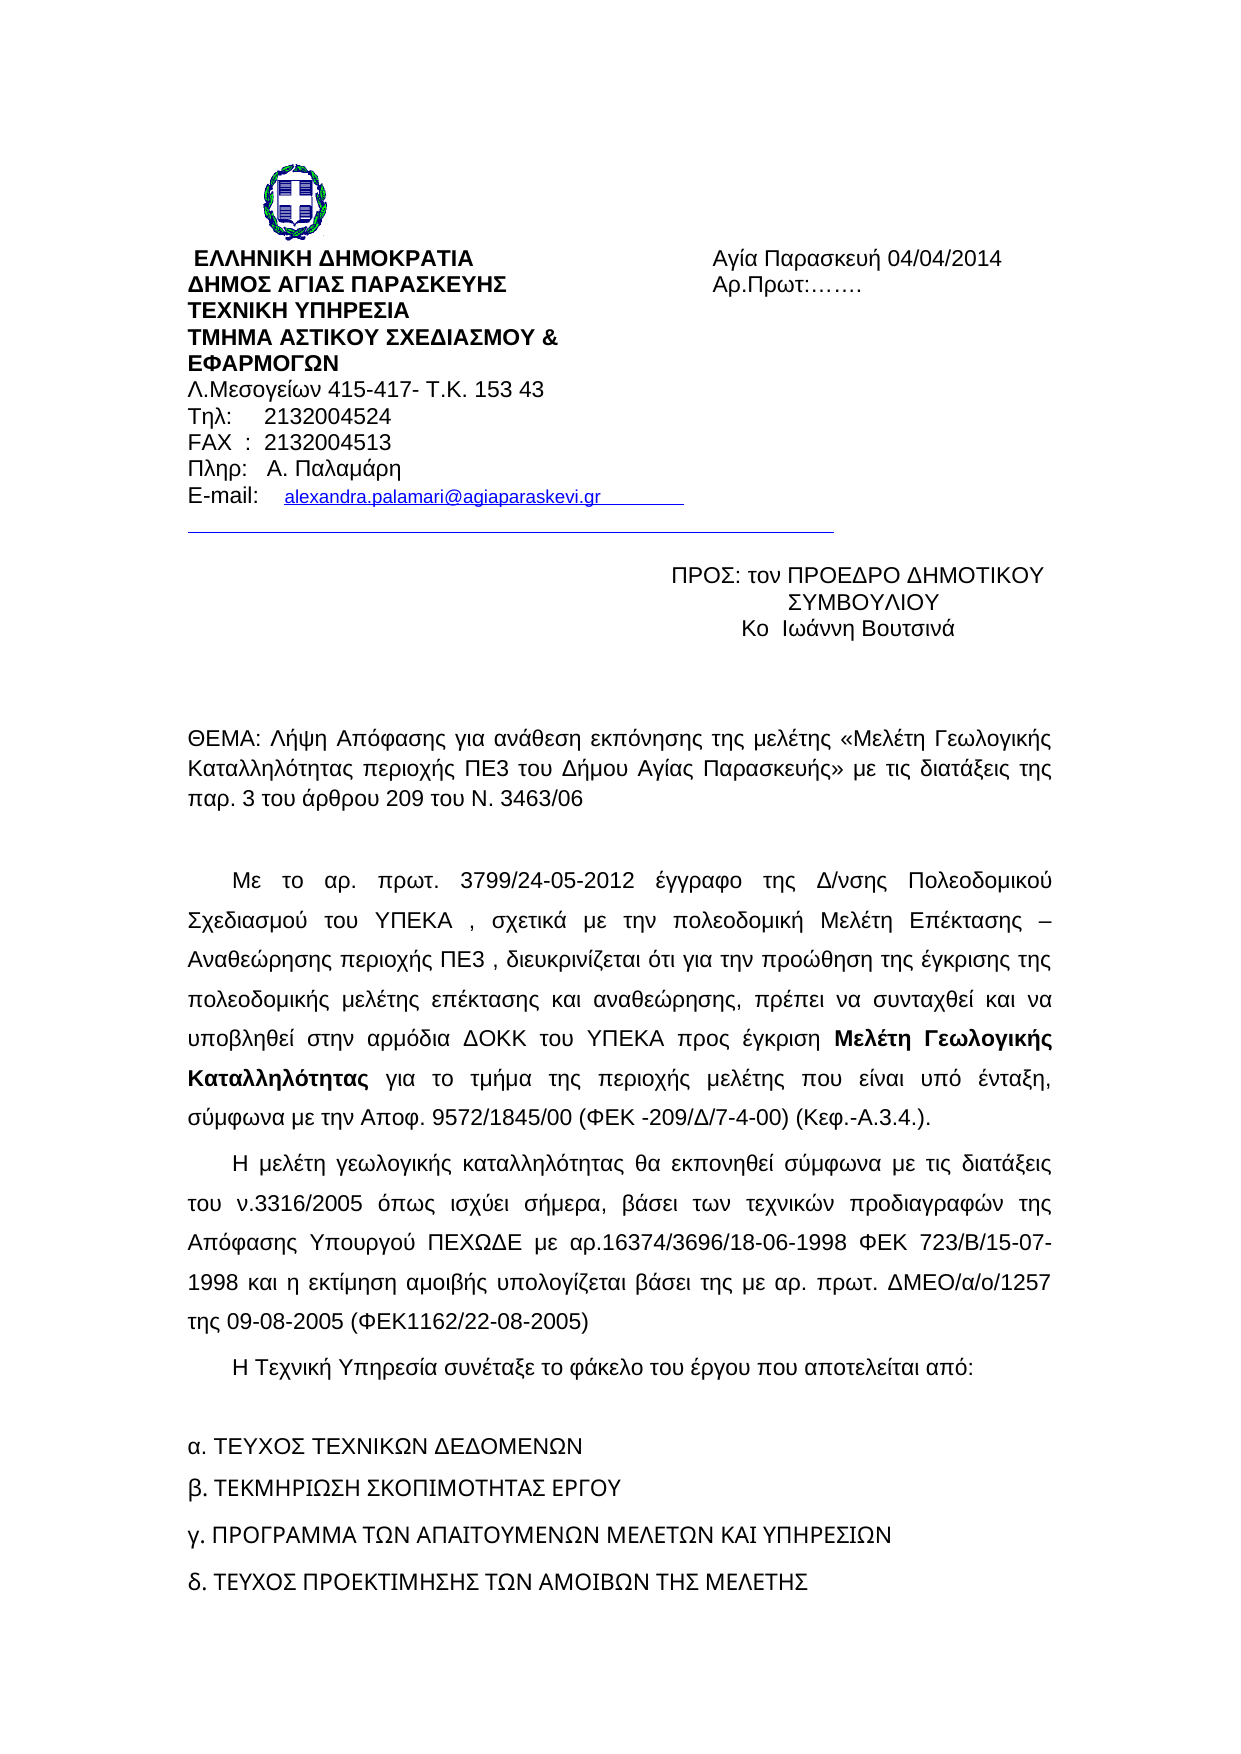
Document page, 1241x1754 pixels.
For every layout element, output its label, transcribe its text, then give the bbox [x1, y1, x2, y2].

text E-mail: alexandra.palamari@agiaparaskevi.gr [187, 482, 1053, 508]
text Η μελέτη γεωλογικής καταλληλότητας θα εκπονηθεί σύμφωνα με τις διατάξεις του ν.3316/2005 όπως ισχύει σήμερα, βάσει των τεχνικών προδιαγραφών της Απόφασης Υπουργού ΠΕΧΩΔΕ με αρ.16374/3696/18-06-1998 ΦΕΚ 723/Β/15-07-1998 και η εκτίμηση αμοιβής υπολογίζεται βάσει της με αρ. πρωτ. ΔΜΕΟ/α/ο/1257 της 09-08-2005 (ΦΕΚ1162/22-08-2005) [187, 1150, 1053, 1334]
text δ. ΤΕΥΧΟΣ ΠΡΟΕΚΤΙΜΗΣΗΣ ΤΩΝ ΑΜΟΙΒΩΝ ΤΗΣ ΜΕΛΕΤΗΣ [187, 1566, 1053, 1597]
text ΠΡΟΣ: τον ΠΡΟΕΔΡΟ ΔΗΜΟΤΙΚΟΥ [187, 562, 1053, 589]
text γ. ΠΡΟΓΡΑΜΜΑ ΤΩΝ ΑΠΑΙΤΟΥΜΕΝΩΝ ΜΕΛΕΤΩΝ ΚΑΙ ΥΠΗΡΕΣΙΩΝ [187, 1519, 1053, 1550]
text Τηλ: 2132004524 [187, 403, 1053, 429]
text ΘΕΜΑ: Λήψη Απόφασης για ανάθεση εκπόνησης της μελέτης «Μελέτη Γεωλογικής Καταλληλότητας περιοχής ΠΕ3 του Δήμου Αγίας Παρασκευής» με τις διατάξεις της παρ. 3 του άρθρου 209 του Ν. 3463/06 [187, 725, 1053, 812]
text Κο Ιωάννη Βουτσινά [187, 615, 1053, 641]
picture [251, 150, 332, 245]
text α. ΤΕΥΧΟΣ ΤΕΧΝΙΚΩΝ ΔΕΔΟΜΕΝΩΝ [187, 1433, 1053, 1459]
text Με το αρ. πρωτ. 3799/24-05-2012 έγγραφο της Δ/νσης Πολεοδομικού Σχεδιασμού του ΥΠΕΚΑ , σχετικά με την πολεοδομική Μελέτη Επέκτασης –Αναθεώρησης περιοχής ΠΕ3 , διευκρινίζεται ότι για την προώθηση της έγκρισης της πολεοδομικής μελέτης επέκτασης και αναθεώρησης, πρέπει να συνταχθεί και να υποβληθεί στην αρμόδια ΔΟΚΚ του ΥΠΕΚΑ προς έγκριση Μελέτη Γεωλογικής Καταλληλότητας για το τμήμα της περιοχής μελέτης που είναι υπό ένταξη, σύμφωνα με την Αποφ. 9572/1845/00 (ΦΕΚ -209/Δ/7-4-00) (Κεφ.-Α.3.4.). [187, 867, 1053, 1131]
text ΔΗΜΟΣ ΑΓΙΑΣ ΠΑΡΑΣΚΕΥΗΣ Αρ.Πρωτ:……. [187, 271, 1053, 297]
text Πληρ: Α. Παλαμάρη [187, 455, 1053, 482]
text FAX : 2132004513 [187, 429, 1053, 455]
text Λ.Μεσογείων 415-417- Τ.Κ. 153 43 [187, 376, 1053, 403]
text ΕΦΑΡΜΟΓΩΝ [187, 350, 1053, 376]
text ΣΥΜΒΟΥΛΙΟΥ [187, 589, 1053, 615]
text ΤΜΗΜΑ ΑΣΤΙΚΟΥ ΣΧΕΔΙΑΣΜΟΥ & [187, 323, 1053, 350]
text ΕΛΛΗΝΙΚΗ ΔΗΜΟΚΡΑΤΙΑ Αγία Παρασκευή 04/04/2014 [187, 244, 1053, 271]
text ΤΕΧΝΙΚΗ ΥΠΗΡΕΣΙΑ [187, 297, 1053, 323]
text Η Τεχνική Υπηρεσία συνέταξε το φάκελο του έργου που αποτελείται από: [187, 1354, 1053, 1380]
text β. ΤΕΚΜΗΡΙΩΣΗ ΣΚΟΠΙΜΟΤΗΤΑΣ ΕΡΓΟΥ [187, 1472, 1053, 1503]
